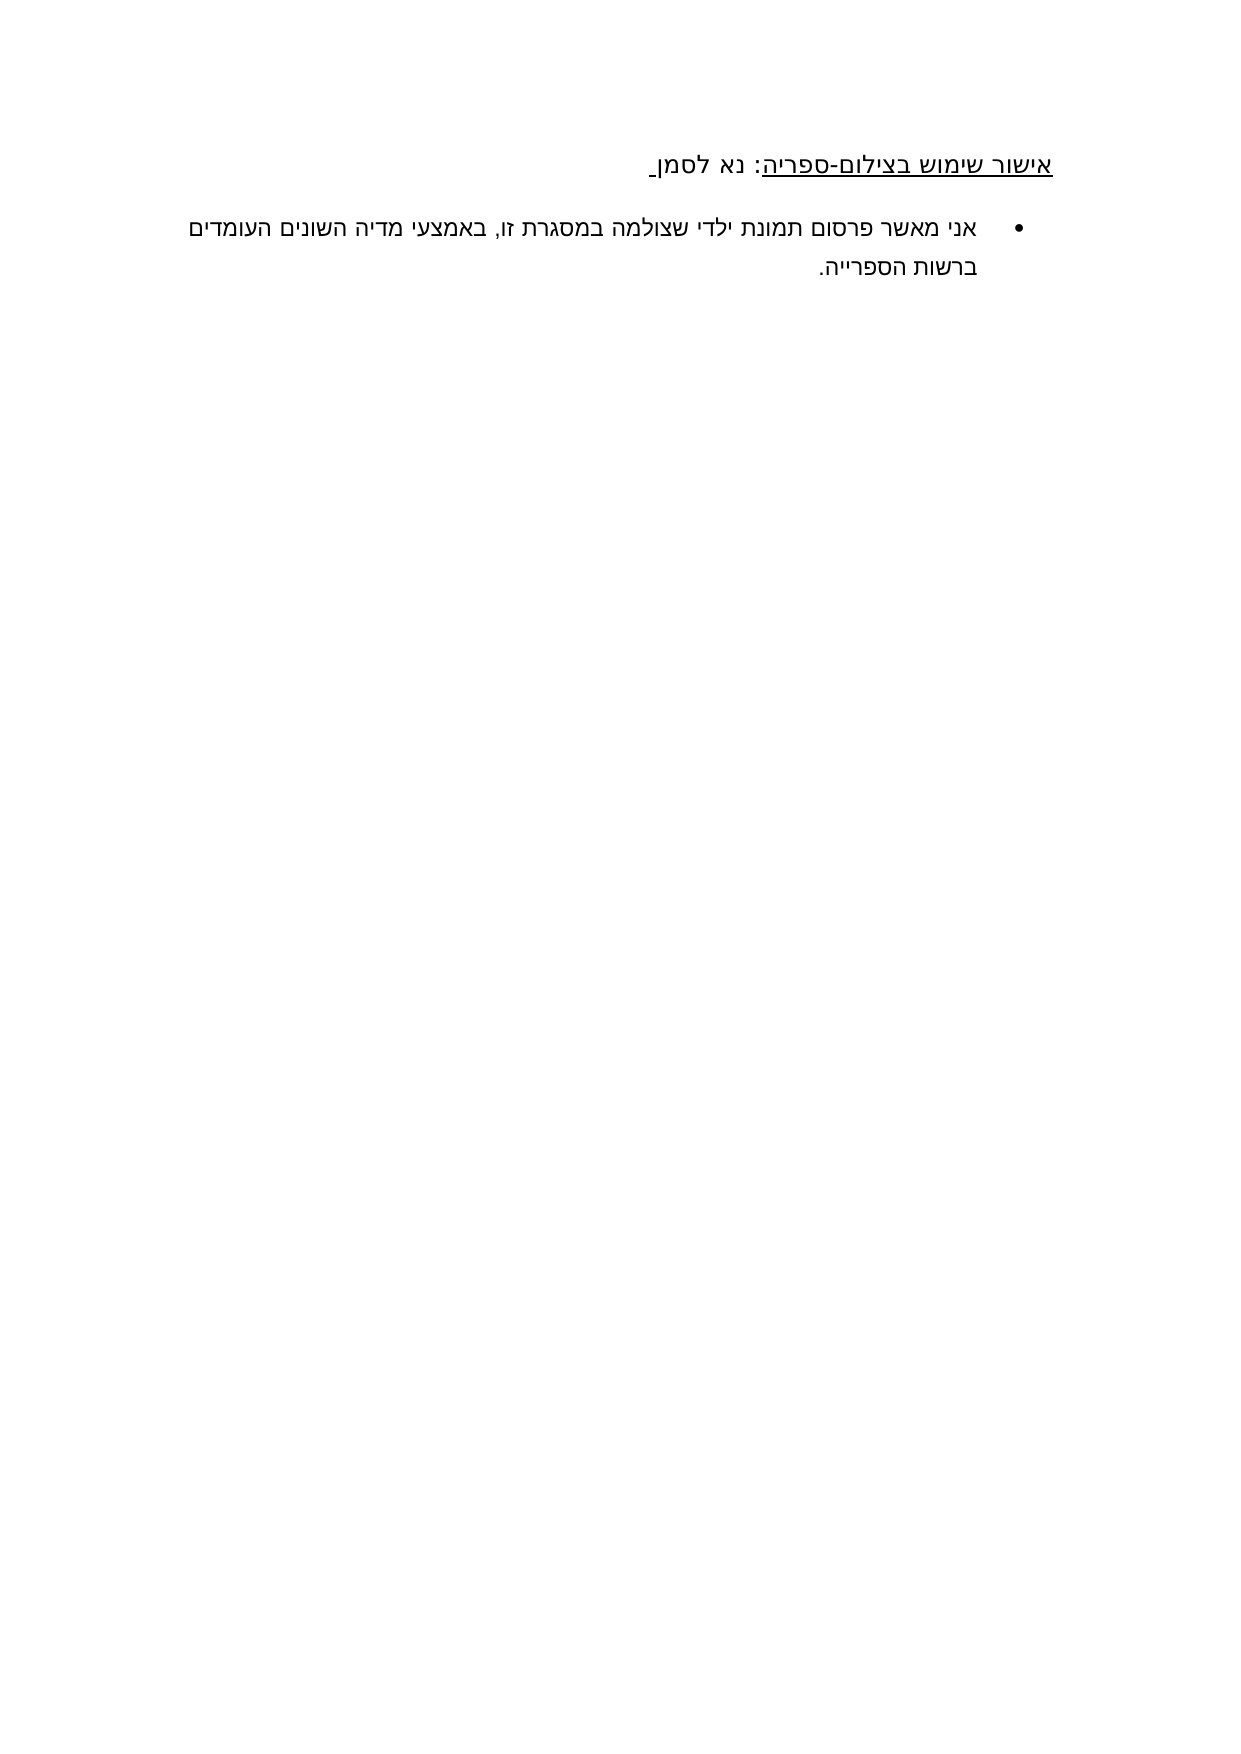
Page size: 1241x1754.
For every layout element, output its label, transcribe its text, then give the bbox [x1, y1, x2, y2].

list אני מאשר פרסום תמונת ילדי שצולמה במסגרת זו, באמצעי מדיה השונים העומדים ברשות הספרייה. [187, 214, 1015, 280]
text אישור שימוש בצילום-ספריה: נא לסמן [187, 150, 1053, 179]
